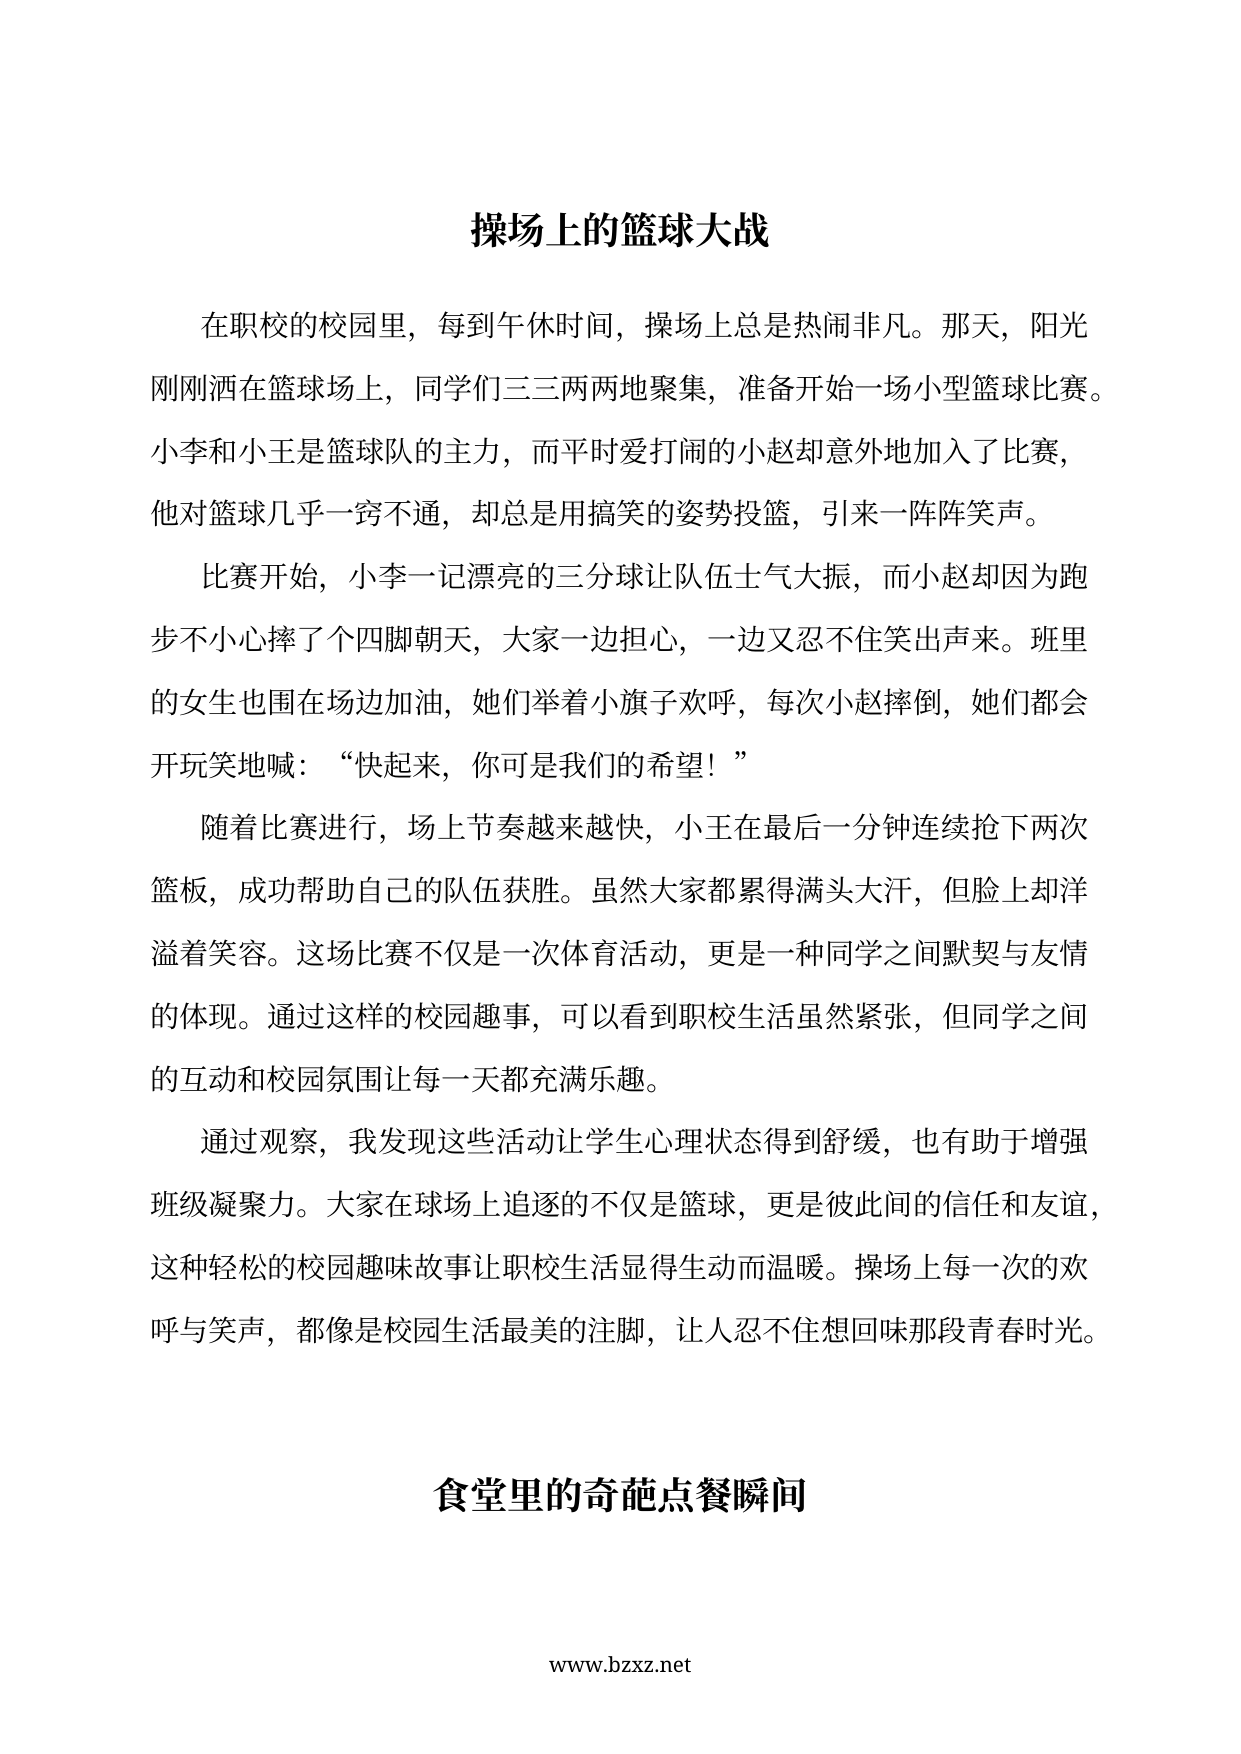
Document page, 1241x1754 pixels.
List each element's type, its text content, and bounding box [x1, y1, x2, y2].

text 比赛开始，小李一记漂亮的三分球让队伍士气大振，而小赵却因为跑步不小心摔了个四脚朝天，大家一边担心，一边又忍不住笑出声来。班里的女生也围在场边加油，她们举着小旗子欢呼，每次小赵摔倒，她们都会开玩笑地喊：“快起来，你可是我们的希望！” [150, 554, 1090, 784]
subtitle 食堂里的奇葩点餐瞬间 [150, 1466, 1090, 1520]
text 在职校的校园里，每到午休时间，操场上总是热闹非凡。那天，阳光刚刚洒在篮球场上，同学们三三两两地聚集，准备开始一场小型篮球比赛。小李和小王是篮球队的主力，而平时爱打闹的小赵却意外地加入了比赛，他对篮球几乎一窍不通，却总是用搞笑的姿势投篮，引来一阵阵笑声。 [150, 303, 1090, 533]
subtitle 操场上的篮球大战 [150, 201, 1090, 255]
text 随着比赛进行，场上节奏越来越快，小王在最后一分钟连续抢下两次篮板，成功帮助自己的队伍获胜。虽然大家都累得满头大汗，但脸上却洋溢着笑容。这场比赛不仅是一次体育活动，更是一种同学之间默契与友情的体现。通过这样的校园趣事，可以看到职校生活虽然紧张，但同学之间的互动和校园氛围让每一天都充满乐趣。 [150, 805, 1090, 1098]
text 通过观察，我发现这些活动让学生心理状态得到舒缓，也有助于增强班级凝聚力。大家在球场上追逐的不仅是篮球，更是彼此间的信任和友谊，这种轻松的校园趣味故事让职校生活显得生动而温暖。操场上每一次的欢呼与笑声，都像是校园生活最美的注脚，让人忍不住想回味那段青春时光。 [150, 1119, 1090, 1350]
